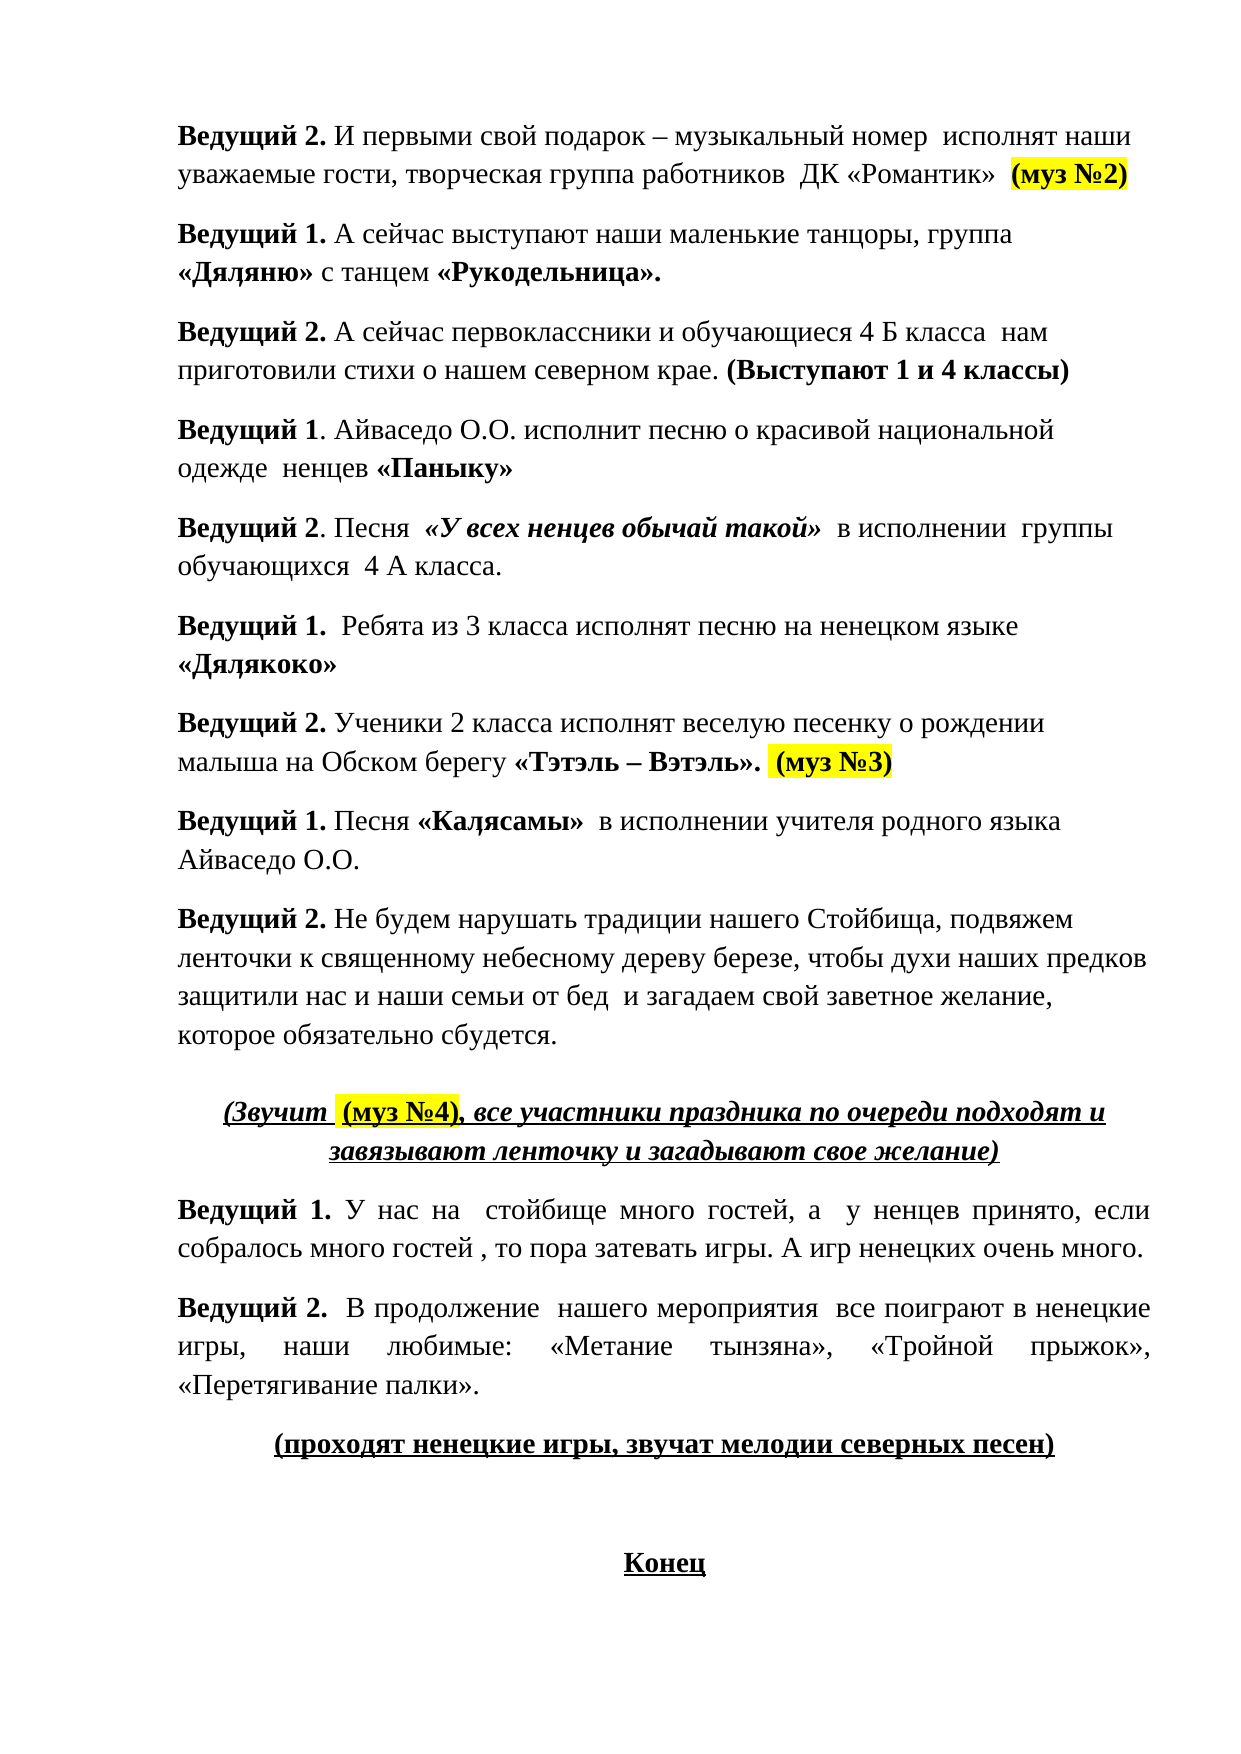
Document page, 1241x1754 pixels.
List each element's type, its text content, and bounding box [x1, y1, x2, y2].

text Ведущий 2. А сейчас первоклассники и обучающиеся 4 Б класса нам приготовили стихи о нашем северном крае. (Выступают 1 и 4 классы) [177, 314, 1152, 386]
text Ведущий 2. Песня «У всех ненцев обычай такой» в исполнении группы обучающихся 4 А класса. [177, 510, 1152, 582]
text Ведущий 1. А сейчас выступают наши маленькие танцоры, группа «Дяӆяню» с танцем «Рукодельница». [177, 216, 1152, 288]
text Ведущий 2. И первыми свой подарок – музыкальный номер исполнят наши уважаемые гости, творческая группа работников ДК «Романтик» (муз №2) [177, 118, 1152, 190]
text Ведущий 1. Айваседо О.О. исполнит песню о красивой национальной одежде ненцев «Паныку» [177, 412, 1152, 484]
text Ведущий 2. Не будем нарушать традиции нашего Стойбища, подвяжем ленточки к священному небесному дереву березе, чтобы духи наших предков защитили нас и наши семьи от бед и загадаем свой заветное желание, которое обязательно сбудется. [177, 901, 1152, 1051]
text (проходят ненецкие игры, звучат мелодии северных песен) [177, 1426, 1152, 1460]
text (Звучит (муз №4), все участники праздника по очереди подходят и завязывают ленточку и загадывают свое желание) [177, 1094, 1152, 1166]
text Ведущий 1. Песня «Каӆясамы» в исполнении учителя родного языка Айваседо О.О. [177, 803, 1152, 876]
text Ведущий 2. Ученики 2 класса исполнят веселую песенку о рождении малыша на Обском берегу «Тэтэль – Вэтэль». (муз №3) [177, 706, 1152, 778]
text Ведущий 1. У нас на стойбище много гостей, а у ненцев принято, если собралось много гостей , то пора затевать игры. А игр ненецких очень много. [177, 1192, 1152, 1264]
text Конец [177, 1545, 1152, 1579]
text Ведущий 1. Ребята из 3 класса исполнят песню на ненецком языке «Дяӆякоко» [177, 608, 1152, 680]
text Ведущий 2. В продолжение нашего мероприятия все поиграют в ненецкие игры, наши любимые: «Метание тынзяна», «Тройной прыжок», «Перетягивание палки». [177, 1290, 1152, 1401]
